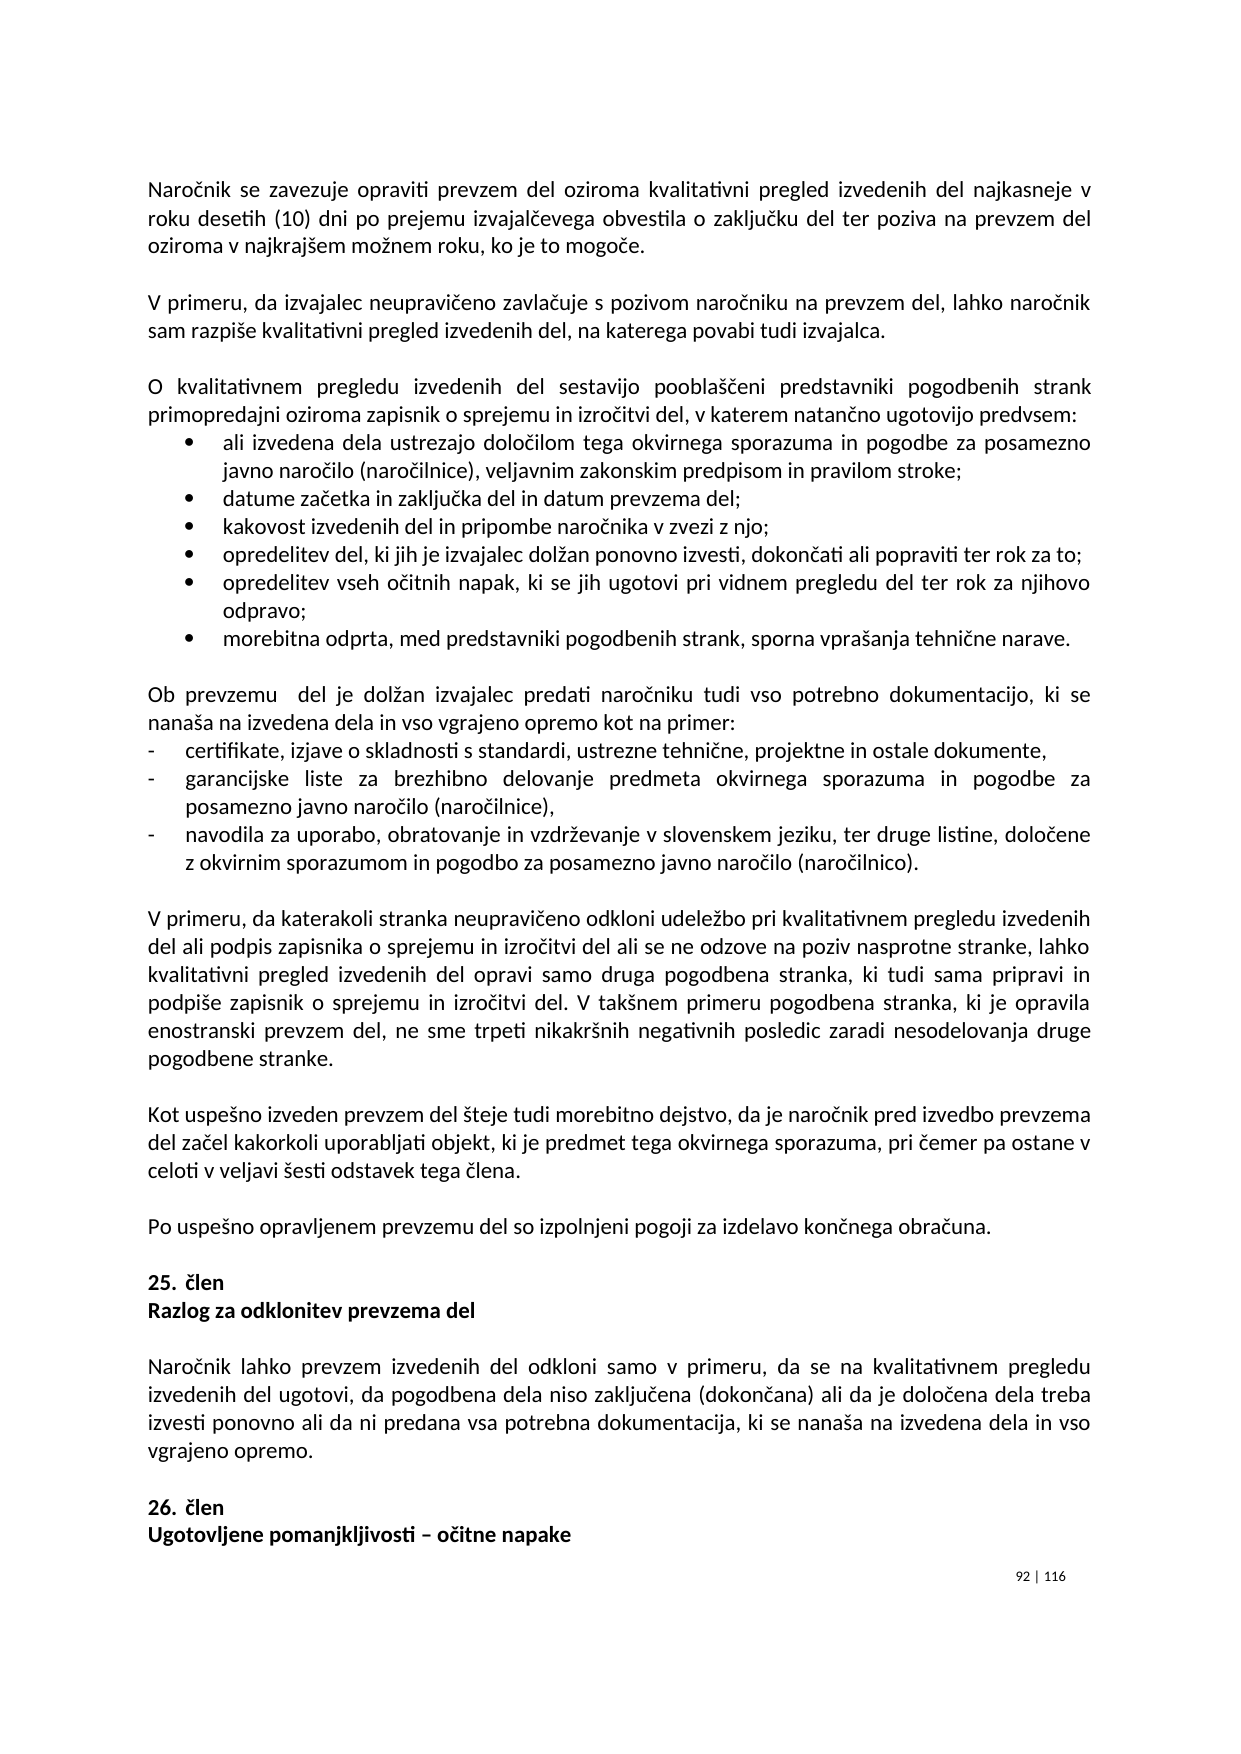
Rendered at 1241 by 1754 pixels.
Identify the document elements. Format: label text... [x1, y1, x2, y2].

text Ob prevzemu del je dolžan izvajalec predati naročniku tudi vso potrebno dokumentacijo, ki se nanaša na izvedena dela in vso vgrajeno opremo kot na primer: [148, 680, 1093, 736]
list garancijske liste za brezhibno delovanje predmeta okvirnega sporazuma in pogodbe za posamezno javno naročilo (naročilnice), [148, 764, 1093, 820]
list navodila za uporabo, obratovanje in vzdrževanje v slovenskem jeziku, ter druge listine, določene z okvirnim sporazumom in pogodbo za posamezno javno naročilo (naročilnico). [148, 820, 1093, 876]
text Ugotovljene pomanjkljivosti – očitne napake [148, 1521, 1093, 1549]
list morebitna odprta, med predstavniki pogodbenih strank, sporna vprašanja tehnične narave. [185, 624, 1093, 652]
text Po uspešno opravljenem prevzemu del so izpolnjeni pogoji za izdelavo končnega obračuna. [148, 1212, 1093, 1240]
list opredelitev del, ki jih je izvajalec dolžan ponovno izvesti, dokončati ali popraviti ter rok za to; [185, 540, 1093, 568]
text V primeru, da izvajalec neupravičeno zavlačuje s pozivom naročniku na prevzem del, lahko naročnik sam razpiše kvalitativni pregled izvedenih del, na katerega povabi tudi izvajalca. [148, 288, 1093, 344]
list člen [148, 1268, 1093, 1296]
list ali izvedena dela ustrezajo določilom tega okvirnega sporazuma in pogodbe za posamezno javno naročilo (naročilnice), veljavnim zakonskim predpisom in pravilom stroke; [185, 428, 1093, 484]
list kakovost izvedenih del in pripombe naročnika v zvezi z njo; [185, 512, 1093, 540]
text Naročnik lahko prevzem izvedenih del odkloni samo v primeru, da se na kvalitativnem pregledu izvedenih del ugotovi, da pogodbena dela niso zaključena (dokončana) ali da je določena dela treba izvesti ponovno ali da ni predana vsa potrebna dokumentacija, ki se nanaša na izvedena dela in vso vgrajeno opremo. [148, 1352, 1093, 1464]
text O kvalitativnem pregledu izvedenih del sestavijo pooblaščeni predstavniki pogodbenih strank primopredajni oziroma zapisnik o sprejemu in izročitvi del, v katerem natančno ugotovijo predvsem: [148, 372, 1093, 428]
list člen [148, 1493, 1093, 1521]
text Razlog za odklonitev prevzema del [148, 1296, 1093, 1324]
list certifikate, izjave o skladnosti s standardi, ustrezne tehnične, projektne in ostale dokumente, [148, 736, 1093, 764]
text V primeru, da katerakoli stranka neupravičeno odkloni udeležbo pri kvalitativnem pregledu izvedenih del ali podpis zapisnika o sprejemu in izročitvi del ali se ne odzove na poziv nasprotne stranke, lahko kvalitativni pregled izvedenih del opravi samo druga pogodbena stranka, ki tudi sama pripravi in podpiše zapisnik o sprejemu in izročitvi del. V takšnem primeru pogodbena stranka, ki je opravila enostranski prevzem del, ne sme trpeti nikakršnih negativnih posledic zaradi nesodelovanja druge pogodbene stranke. [148, 904, 1093, 1072]
text Kot uspešno izveden prevzem del šteje tudi morebitno dejstvo, da je naročnik pred izvedbo prevzema del začel kakorkoli uporabljati objekt, ki je predmet tega okvirnega sporazuma, pri čemer pa ostane v celoti v veljavi šesti odstavek tega člena. [148, 1100, 1093, 1184]
list datume začetka in zaključka del in datum prevzema del; [185, 484, 1093, 512]
list opredelitev vseh očitnih napak, ki se jih ugotovi pri vidnem pregledu del ter rok za njihovo odpravo; [185, 568, 1093, 624]
text Naročnik se zavezuje opraviti prevzem del oziroma kvalitativni pregled izvedenih del najkasneje v roku desetih (10) dni po prejemu izvajalčevega obvestila o zaključku del ter poziva na prevzem del oziroma v najkrajšem možnem roku, ko je to mogoče. [148, 176, 1093, 260]
